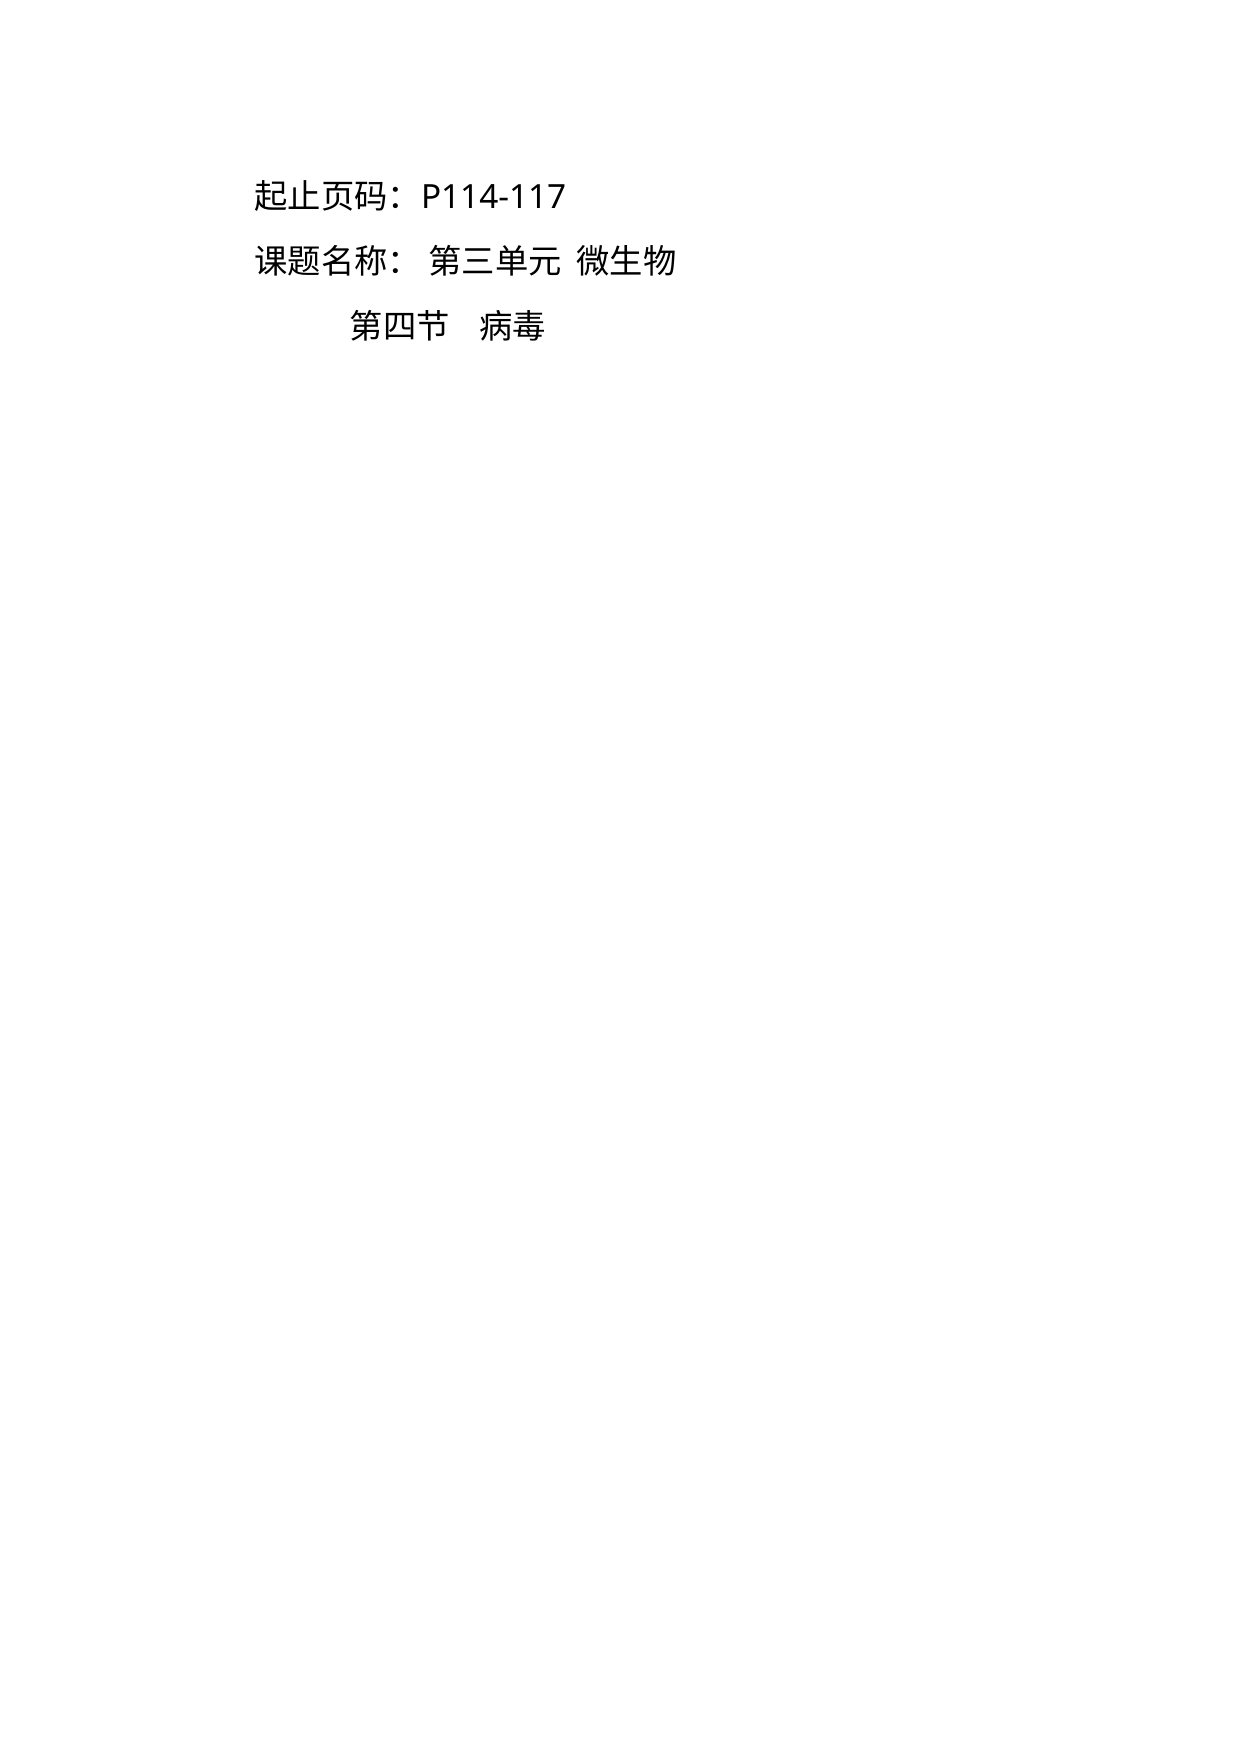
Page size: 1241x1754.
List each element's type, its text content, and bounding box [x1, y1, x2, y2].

text 第四节 病毒 [187, 292, 1053, 357]
text 起止页码：P114-117 [187, 162, 1053, 227]
text 课题名称： 第三单元 微生物 [187, 227, 1053, 292]
